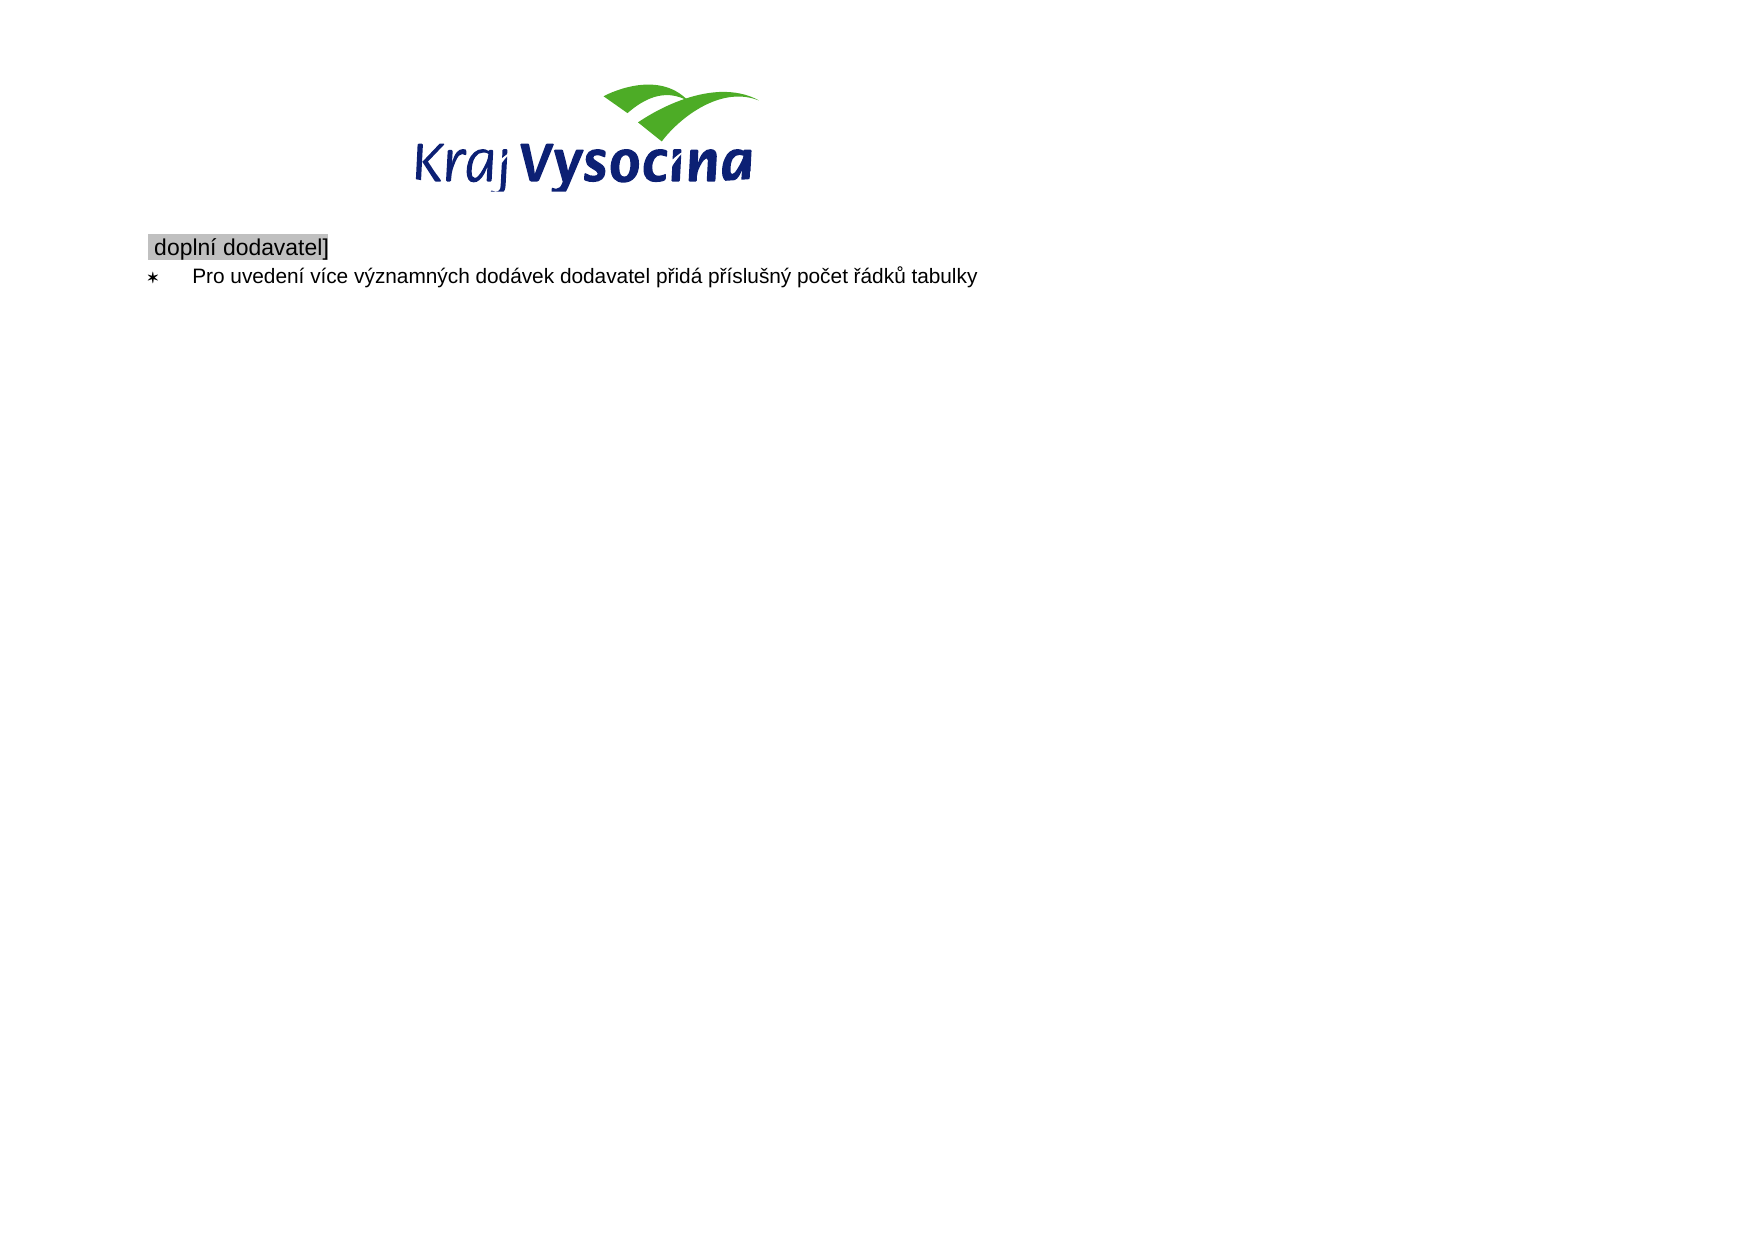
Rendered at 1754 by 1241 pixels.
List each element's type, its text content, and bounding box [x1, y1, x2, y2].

list Pro uvedení více významných dodávek dodavatel přidá příslušný počet řádků tabulky [148, 264, 1606, 288]
text doplní dodavatel] [148, 233, 1606, 260]
